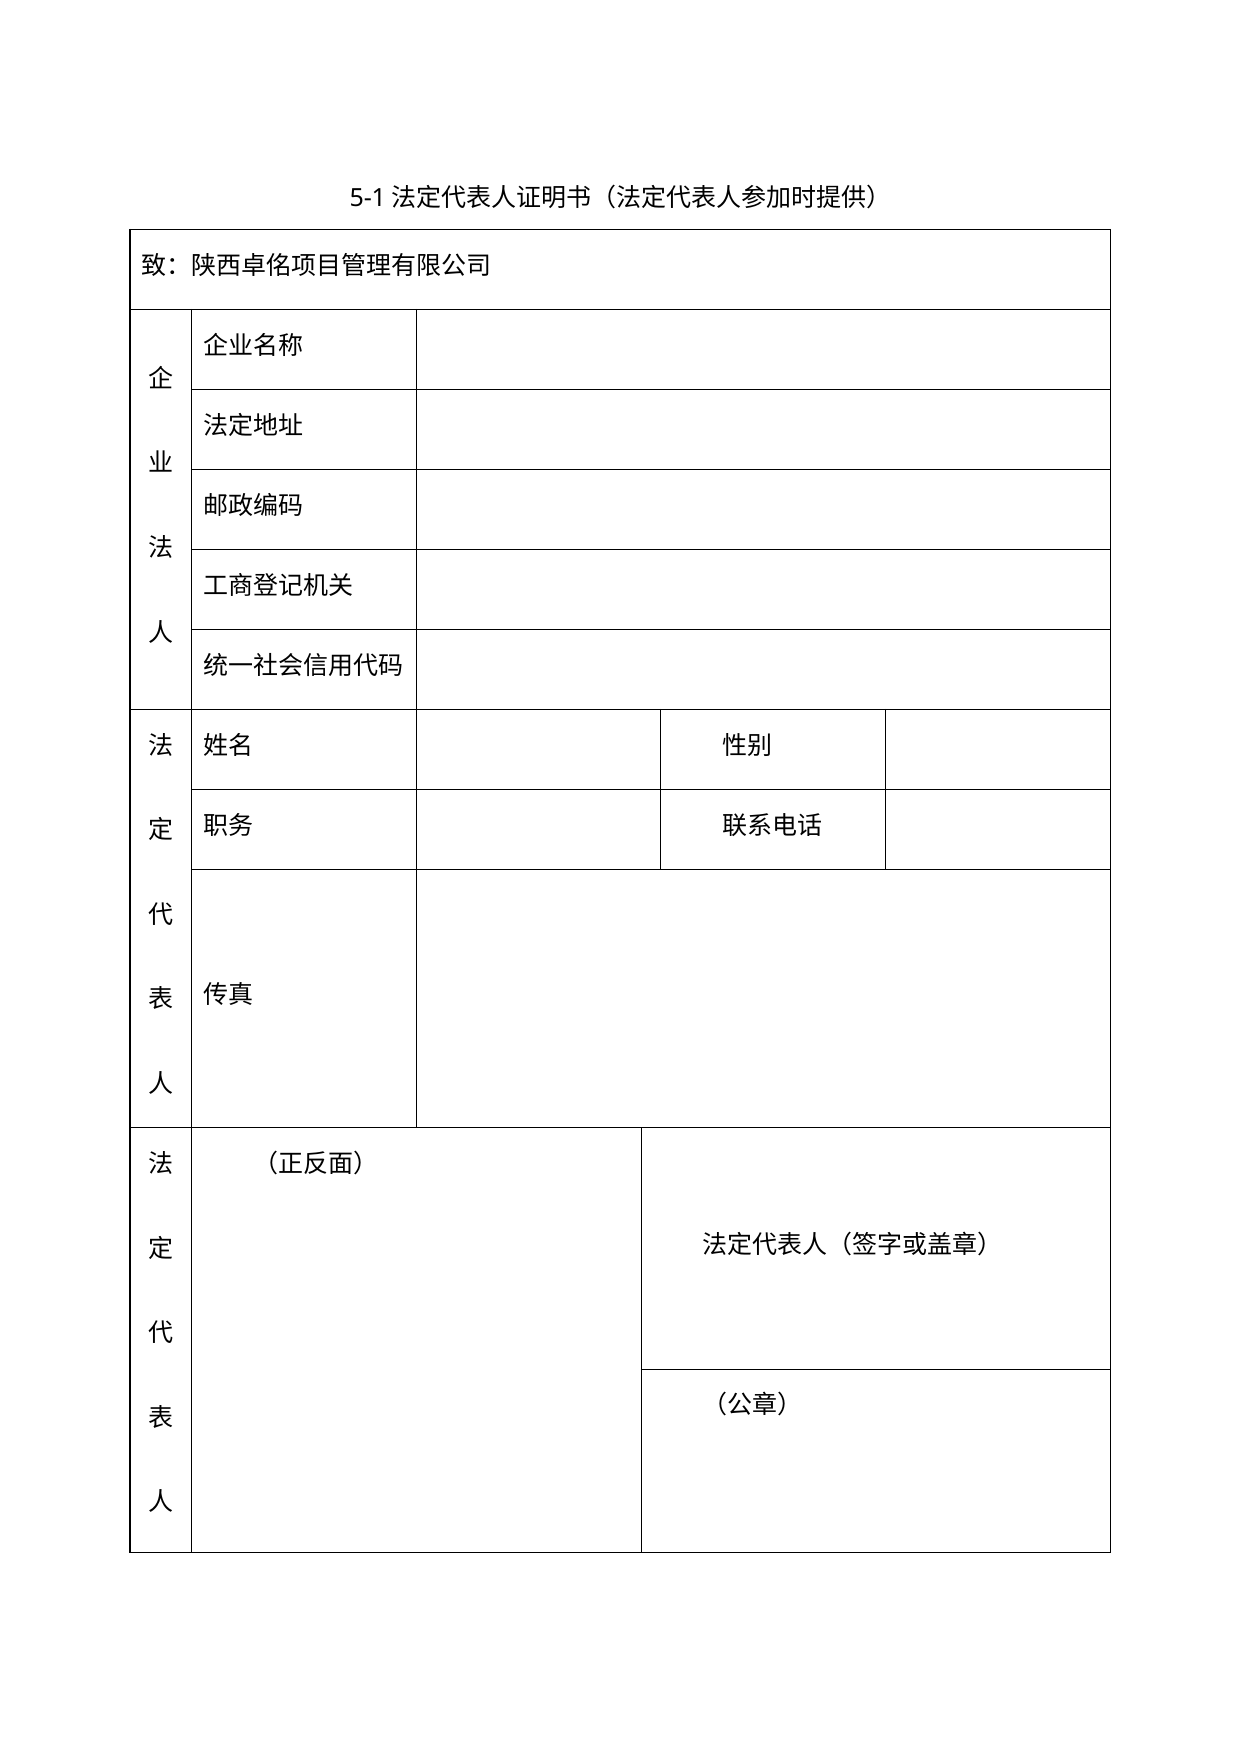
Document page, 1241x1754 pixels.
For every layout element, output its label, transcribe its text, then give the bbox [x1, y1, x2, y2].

table_cell 企业名称 [192, 310, 416, 389]
table_cell [417, 710, 660, 789]
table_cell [642, 1370, 1110, 1552]
table_cell [417, 470, 1110, 549]
table_cell [417, 630, 1110, 709]
table_cell [417, 870, 1110, 1127]
table_cell 姓名 [192, 710, 416, 789]
table_cell （正反面） [192, 1128, 641, 1552]
table_cell 法定地址 [192, 390, 416, 469]
table_cell [417, 550, 1110, 629]
table_cell [417, 390, 1110, 469]
table_cell 工商登记机关 [192, 550, 416, 629]
table_cell 联系电话 [661, 790, 885, 869]
table_cell 统一社会信用代码 [192, 630, 416, 709]
table_cell 法 定 代 表 人 [131, 710, 191, 1127]
table_cell 职务 [192, 790, 416, 869]
table_header 致：陕西卓佲项目管理有限公司 [131, 230, 1110, 309]
table_cell [417, 310, 1110, 389]
table_cell 邮政编码 [192, 470, 416, 549]
table_cell 企 业 法 人 [131, 310, 191, 709]
table_cell [886, 790, 1110, 869]
table_cell [886, 710, 1110, 789]
table_cell [417, 790, 660, 869]
table_cell 传真 [192, 870, 416, 1127]
table_cell 性别 [661, 710, 885, 789]
table_cell 法定代表人（签字或盖章） [642, 1128, 1110, 1369]
table_cell 法 定 代 表 人 身 份 证 复 印 件 [131, 1128, 191, 1552]
list 5-1法定代表人证明书（法定代表人参加时提供） [188, 162, 1052, 229]
